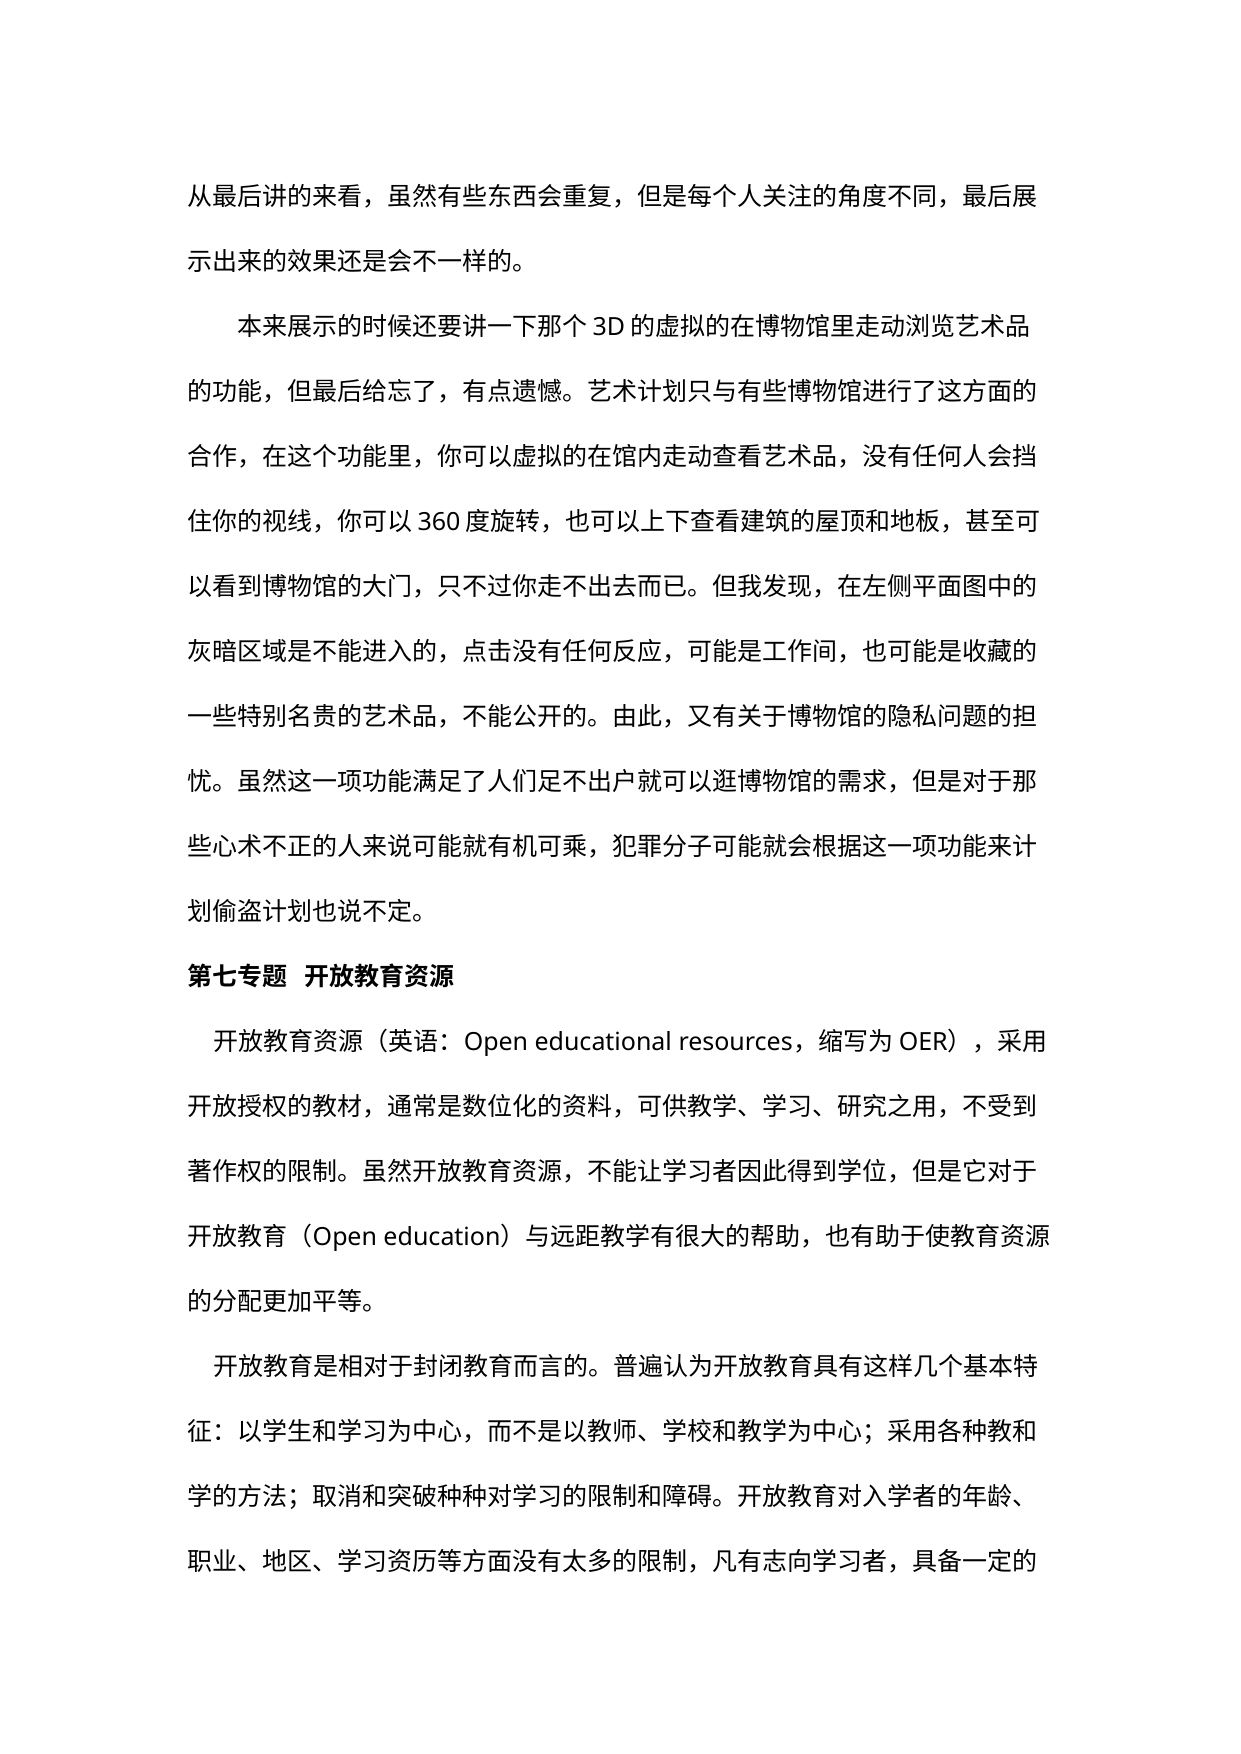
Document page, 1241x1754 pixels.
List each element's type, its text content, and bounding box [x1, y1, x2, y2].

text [187, 162, 1053, 292]
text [187, 1332, 1053, 1592]
text 第七专题 开放教育资源 [187, 942, 1053, 1007]
text 本来展示的时候还要讲一下那个3D的虚拟的在博物馆里走动浏览艺术品的功能，但最后给忘了，有点遗憾。艺术计划只与有些博物馆进行了这方面的合作，在这个功能里，你可以虚拟的在馆内走动查看艺术品，没有任何人会挡住你的视线，你可以360度旋转，也可以上下查看建筑的屋顶和地板，甚至可以看到博物馆的大门，只不过你走不出去而已。但我发现，在左侧平面图中的灰暗区域是不能进入的，点击没有任何反应，可能是工作间，也可能是收藏的一些特别名贵的艺术品，不能公开的。由此，又有关于博物馆的隐私问题的担忧。虽然这一项功能满足了人们足不出户就可以逛博物馆的需求，但是对于那些心术不正的人来说可能就有机可乘，犯罪分子可能就会根据这一项功能来计划偷盗计划也说不定。 [187, 292, 1053, 942]
text 开放教育资源（英语：Open educational resources，缩写为 OER），采用开放授权的教材，通常是数位化的资料，可供教学、学习、研究之用，不受到著作权的限制。虽然开放教育资源，不能让学习者因此得到学位，但是它对于开放教育（Open education）与远距教学有很大的帮助，也有助于使教育资源的分配更加平等。 [187, 1007, 1053, 1332]
